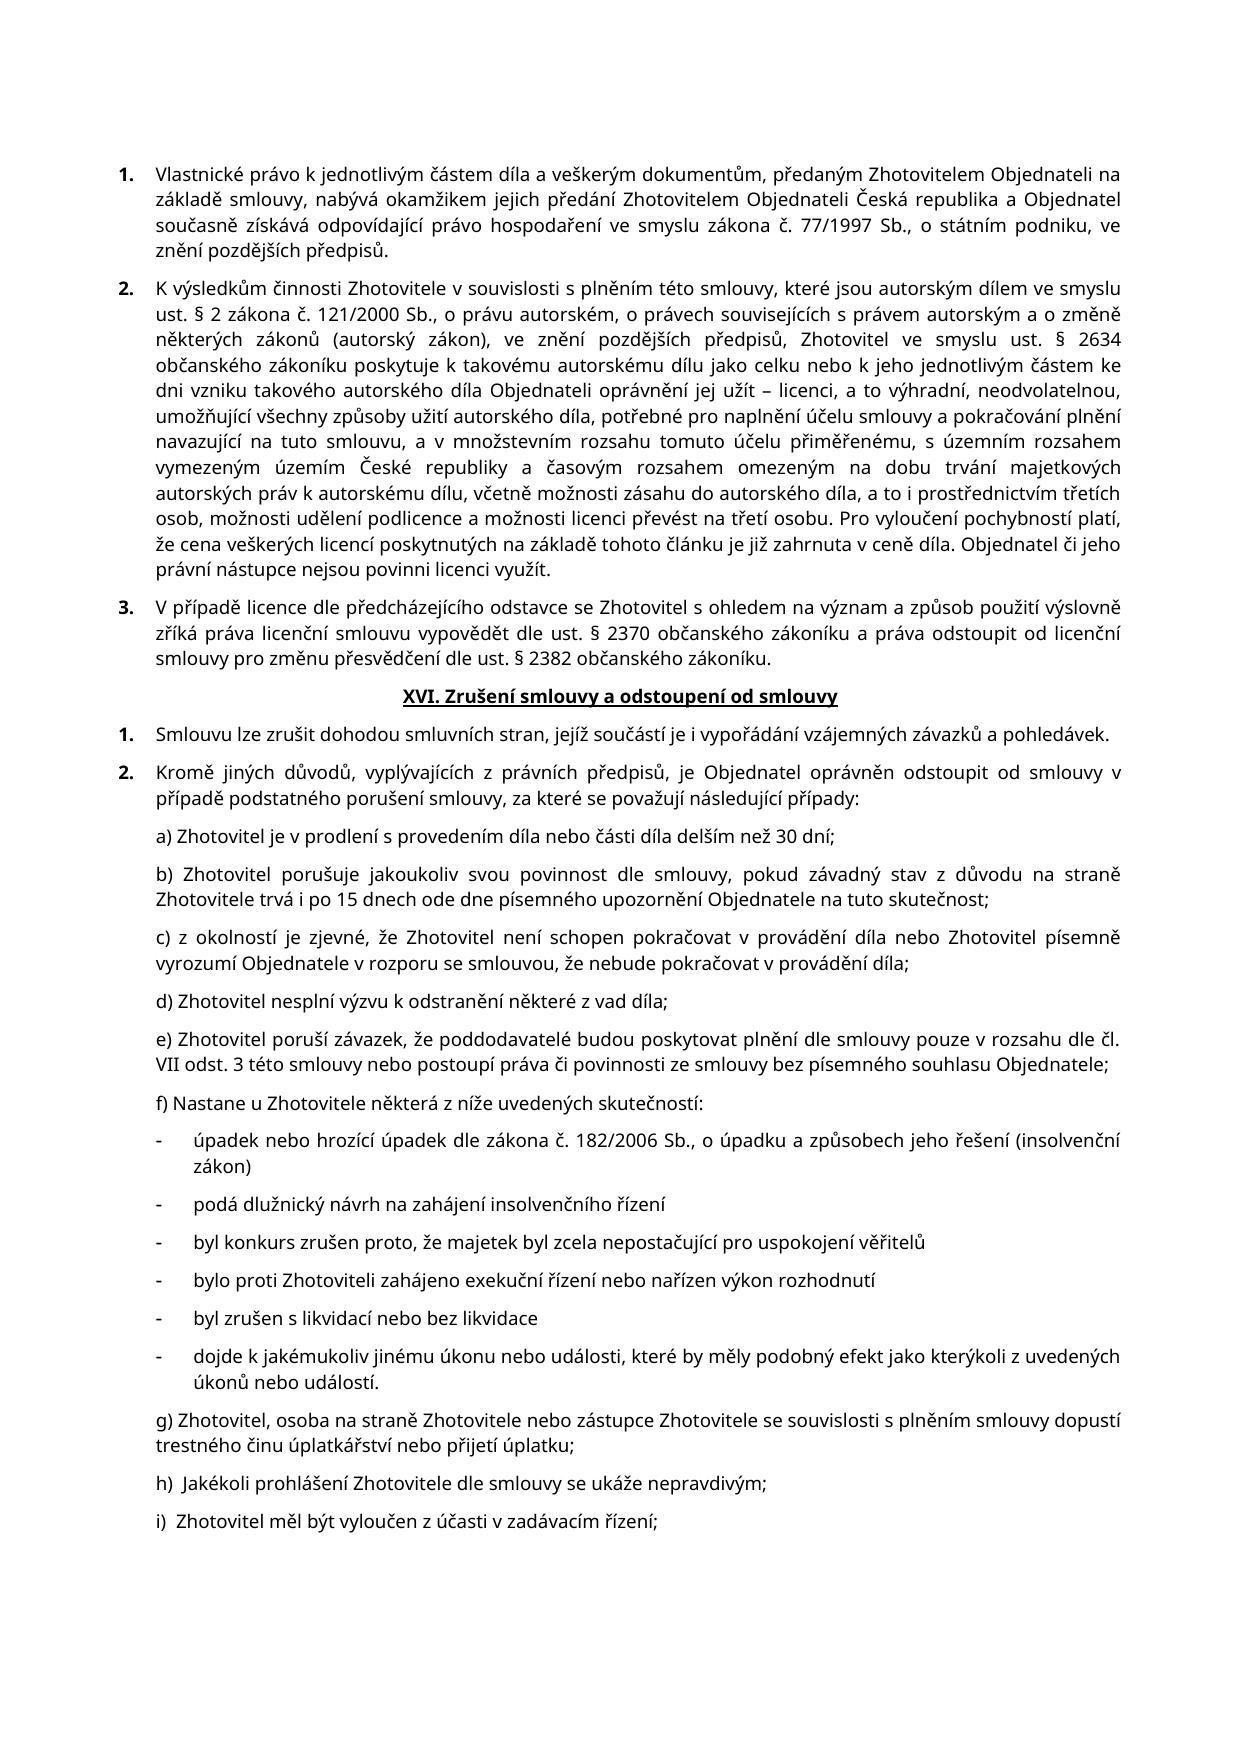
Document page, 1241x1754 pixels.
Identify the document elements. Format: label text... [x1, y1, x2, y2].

text 3. V případě licence dle předcházejícího odstavce se Zhotovitel s ohledem na význam a způsob použití výslovně zříká práva licenční smlouvu vypovědět dle ust. § 2370 občanského zákoníku a práva odstoupit od licenční smlouvy pro změnu přesvědčení dle ust. § 2382 občanského zákoníku. [118, 594, 1122, 671]
text 1. Vlastnické právo k jednotlivým částem díla a veškerým dokumentům, předaným Zhotovitelem Objednateli na základě smlouvy, nabývá okamžikem jejich předání Zhotovitelem Objednateli Česká republika a Objednatel současně získává odpovídající právo hospodaření ve smyslu zákona č. 77/1997 Sb., o státním podniku, ve znění pozdějších předpisů. [118, 161, 1122, 263]
list úpadek nebo hrozící úpadek dle zákona č. 182/2006 Sb., o úpadku a způsobech jeho řešení (insolvenční zákon) [156, 1128, 1122, 1179]
list bylo proti Zhotoviteli zahájeno exekuční řízení nebo nařízen výkon rozhodnutí [156, 1267, 1122, 1293]
list dojde k jakémukoliv jinému úkonu nebo události, které by měly podobný efekt jako kterýkoli z uvedených úkonů nebo událostí. [156, 1343, 1122, 1394]
text i) Zhotovitel měl být vyloučen z účasti v zadávacím řízení; [156, 1508, 1122, 1534]
text c) z okolností je zjevné, že Zhotovitel není schopen pokračovat v provádění díla nebo Zhotovitel písemně vyrozumí Objednatele v rozporu se smlouvou, že nebude pokračovat v provádění díla; [156, 925, 1122, 976]
text h) Jakékoli prohlášení Zhotovitele dle smlouvy se ukáže nepravdivým; [156, 1471, 1122, 1496]
text 2. K výsledkům činnosti Zhotovitele v souvislosti s plněním této smlouvy, které jsou autorským dílem ve smyslu ust. § 2 zákona č. 121/2000 Sb., o právu autorském, o právech souvisejících s právem autorským a o změně některých zákonů (autorský zákon), ve znění pozdějších předpisů, Zhotovitel ve smyslu ust. § 2634 občanského zákoníku poskytuje k takovému autorskému dílu jako celku nebo k jeho jednotlivým částem ke dni vzniku takového autorského díla Objednateli oprávnění jej užít – licenci, a to výhradní, neodvolatelnou, umožňující všechny způsoby užití autorského díla, potřebné pro naplnění účelu smlouvy a pokračování plnění navazující na tuto smlouvu, a v množstevním rozsahu tomuto účelu přiměřenému, s územním rozsahem vymezeným územím České republiky a časovým rozsahem omezeným na dobu trvání majetkových autorských práv k autorskému dílu, včetně možnosti zásahu do autorského díla, a to i prostřednictvím třetích osob, možnosti udělení podlicence a možnosti licenci převést na třetí osobu. Pro vyloučení pochybností platí, že cena veškerých licencí poskytnutých na základě tohoto článku je již zahrnuta v ceně díla. Objednatel či jeho právní nástupce nejsou povinni licenci využít. [118, 276, 1122, 582]
list podá dlužnický návrh na zahájení insolvenčního řízení [156, 1191, 1122, 1217]
text f) Nastane u Zhotovitele některá z níže uvedených skutečností: [156, 1090, 1122, 1115]
text b) Zhotovitel porušuje jakoukoliv svou povinnost dle smlouvy, pokud závadný stav z důvodu na straně Zhotovitele trvá i po 15 dnech ode dne písemného upozornění Objednatele na tuto skutečnost; [156, 861, 1122, 912]
text Zrušení smlouvy a odstoupení od smlouvy [118, 683, 1122, 709]
list byl zrušen s likvidací nebo bez likvidace [156, 1305, 1122, 1331]
text g) Zhotovitel, osoba na straně Zhotovitele nebo zástupce Zhotovitele se souvislosti s plněním smlouvy dopustí trestného činu úplatkářství nebo přijetí úplatku; [156, 1407, 1122, 1458]
text 1. Smlouvu lze zrušit dohodou smluvních stran, jejíž součástí je i vypořádání vzájemných závazků a pohledávek. [118, 722, 1122, 747]
text d) Zhotovitel nesplní výzvu k odstranění některé z vad díla; [156, 988, 1122, 1014]
list byl konkurs zrušen proto, že majetek byl zcela nepostačující pro uspokojení věřitelů [156, 1229, 1122, 1255]
text a) Zhotovitel je v prodlení s provedením díla nebo části díla delším než 30 dní; [156, 823, 1122, 849]
text e) Zhotovitel poruší závazek, že poddodavatelé budou poskytovat plnění dle smlouvy pouze v rozsahu dle čl. VII odst. 3 této smlouvy nebo postoupí práva či povinnosti ze smlouvy bez písemného souhlasu Objednatele; [156, 1026, 1122, 1077]
text 2. Kromě jiných důvodů, vyplývajících z právních předpisů, je Objednatel oprávněn odstoupit od smlouvy v případě podstatného porušení smlouvy, za které se považují následující případy: [118, 759, 1122, 811]
